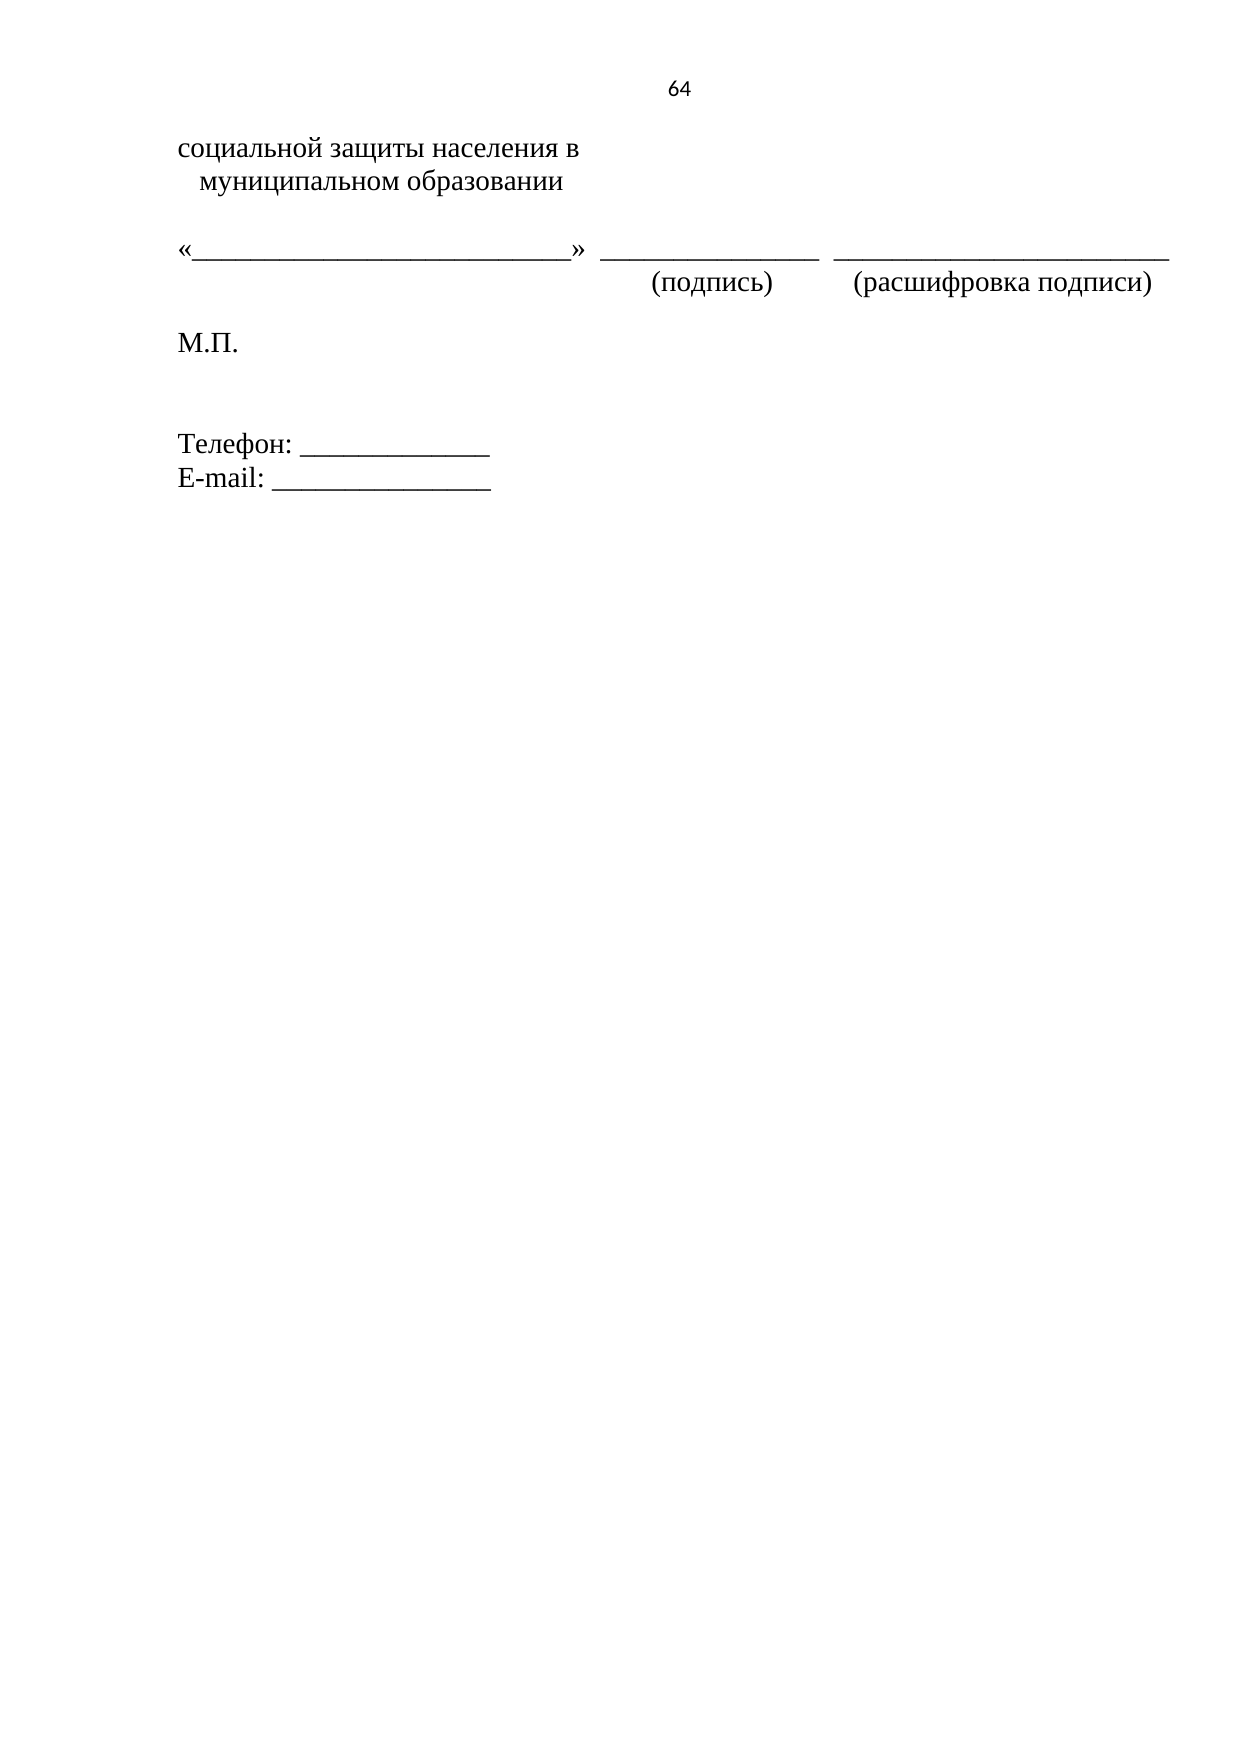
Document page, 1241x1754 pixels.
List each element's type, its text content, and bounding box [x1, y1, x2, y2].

text E-mail: _______________ [177, 460, 1181, 493]
text муниципальном образовании [177, 163, 1181, 197]
text М.П. [177, 326, 1181, 359]
text социальной защиты населения в [177, 130, 1181, 163]
text Телефон: _____________ [177, 426, 1181, 460]
text (подпись) (расшифровка подписи) [177, 264, 1181, 298]
text «__________________________» _______________ _______________________ [177, 231, 1181, 264]
